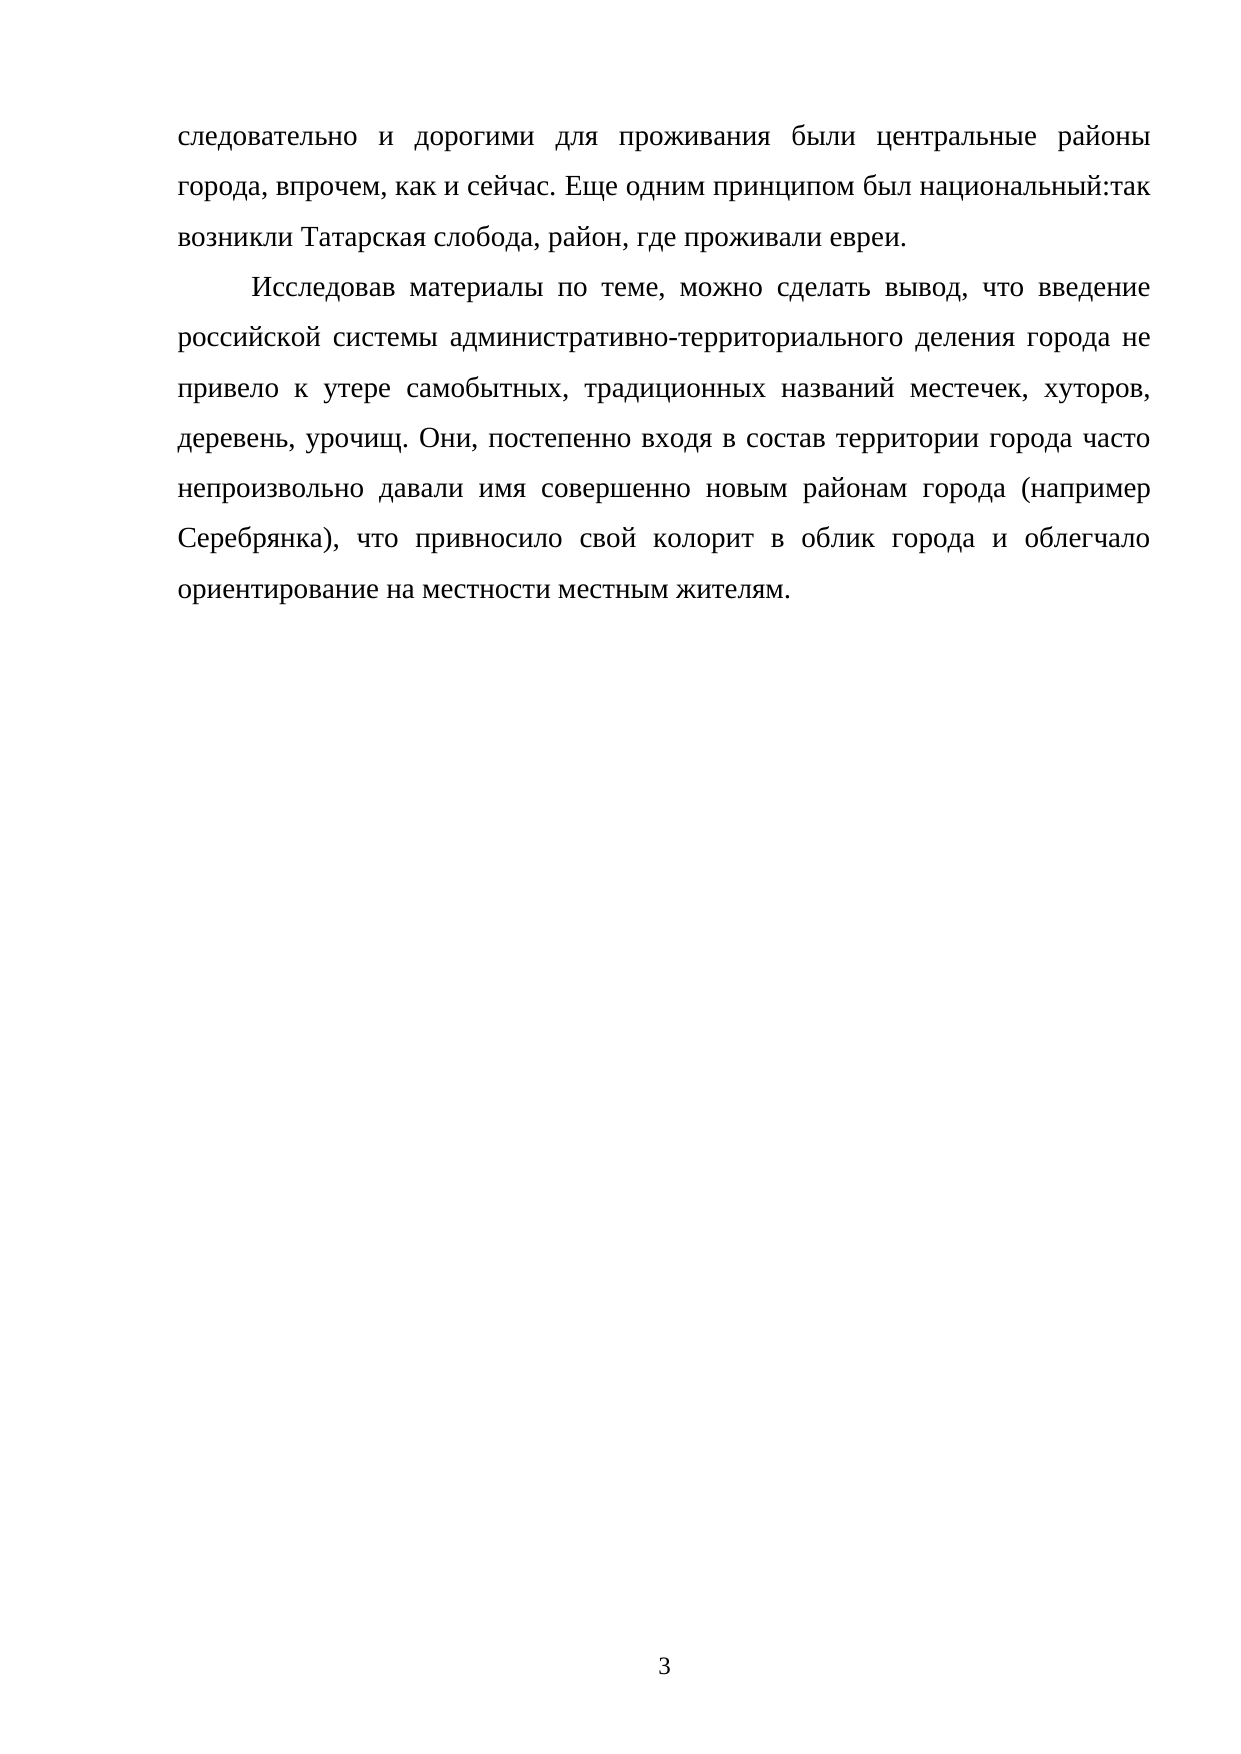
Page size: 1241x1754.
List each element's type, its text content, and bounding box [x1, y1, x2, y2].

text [177, 118, 1152, 252]
text Исследовав материалы по теме, можно сделать вывод, что введение российской системы административно-территориального деления города не привело к утере самобытных, традиционных названий местечек, хуторов, деревень, урочищ. Они, постепенно входя в состав территории города часто непроизвольно давали имя совершенно новым районам города (например Серебрянка), что привносило свой колорит в облик города и облегчало ориентирование на местности местным жителям. [177, 269, 1152, 604]
